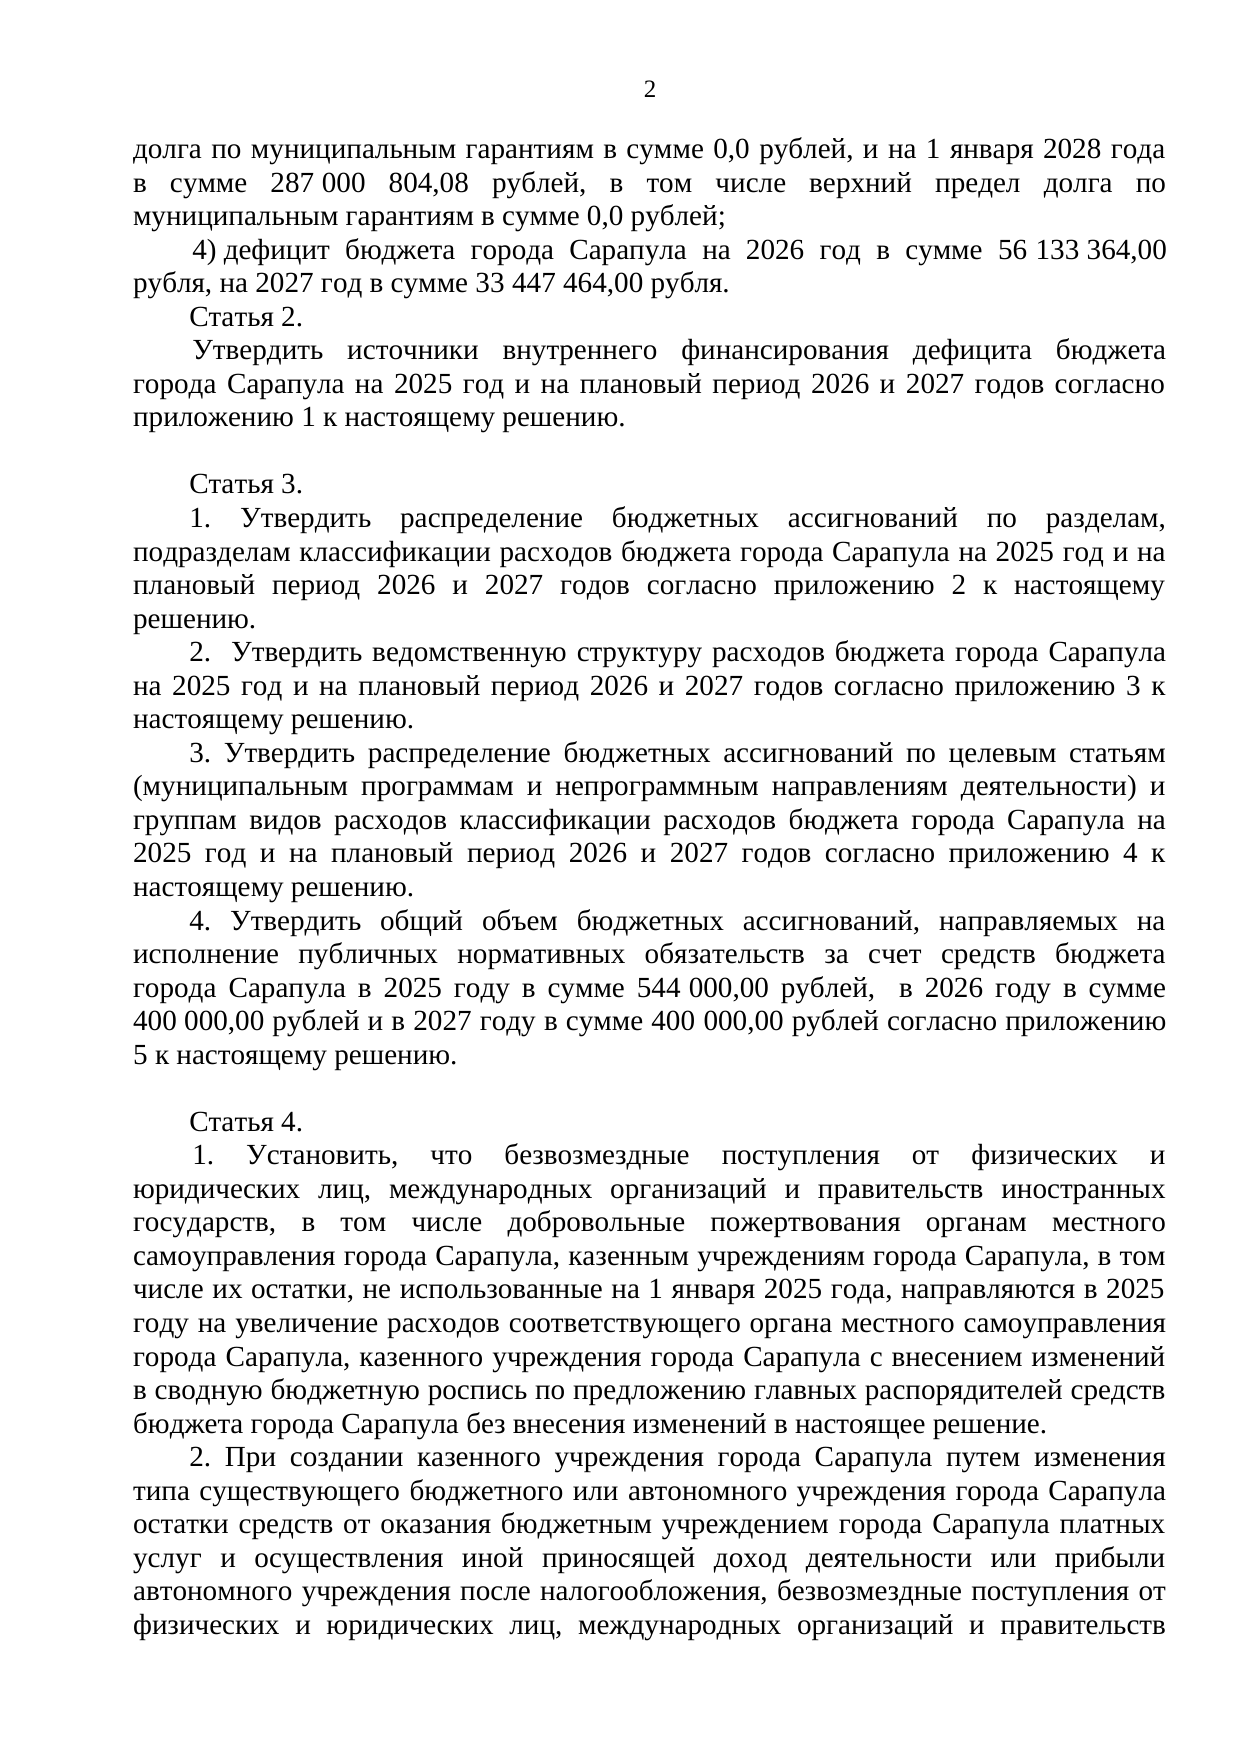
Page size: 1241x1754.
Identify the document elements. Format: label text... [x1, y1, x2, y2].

text 1. Установить, что безвозмездные поступления от физических и юридических лиц, международных организаций и правительств иностранных государств, в том числе добровольные пожертвования органам местного самоуправления города Сарапула, казенным учреждениям города Сарапула, в том числе их остатки, не использованные на 1 января 2025 года, направляются в 2025 году на увеличение расходов соответствующего органа местного самоуправления города Сарапула, казенного учреждения города Сарапула с внесением изменений в сводную бюджетную роспись по предложению главных распорядителей средств бюджета города Сарапула без внесения изменений в настоящее решение. [133, 1137, 1167, 1439]
text 3. Утвердить распределение бюджетных ассигнований по целевым статьям (муниципальным программам и непрограммным направлениям деятельности) и группам видов расходов классификации расходов бюджета города Сарапула на 2025 год и на плановый период 2026 и 2027 годов согласно приложению 4 к настоящему решению. [133, 735, 1167, 903]
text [133, 131, 1167, 232]
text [133, 1439, 1167, 1641]
text 4. Утвердить общий объем бюджетных ассигнований, направляемых на исполнение публичных нормативных обязательств за счет средств бюджета города Сарапула в 2025 году в сумме 544 000,00 рублей, в 2026 году в сумме 400 000,00 рублей и в 2027 году в сумме 400 000,00 рублей согласно приложению 5 к настоящему решению. [133, 903, 1167, 1070]
text 2. Утвердить ведомственную структуру расходов бюджета города Сарапула на 2025 год и на плановый период 2026 и 2027 годов согласно приложению 3 к настоящему решению. [133, 634, 1167, 735]
text 4) дефицит бюджета города Сарапула на 2026 год в сумме 56 133 364,00 рубля, на 2027 год в сумме 33 447 464,00 рубля. [133, 232, 1167, 299]
text Утвердить источники внутреннего финансирования дефицита бюджета города Сарапула на 2025 год и на плановый период 2026 и 2027 годов согласно приложению 1 к настоящему решению. [133, 332, 1167, 433]
text Статья 4. [133, 1104, 1167, 1137]
text 1. Утвердить распределение бюджетных ассигнований по разделам, подразделам классификации расходов бюджета города Сарапула на 2025 год и на плановый период 2026 и 2027 годов согласно приложению 2 к настоящему решению. [133, 500, 1167, 634]
text Статья 2. [133, 299, 1167, 332]
text Статья 3. [133, 467, 1167, 500]
